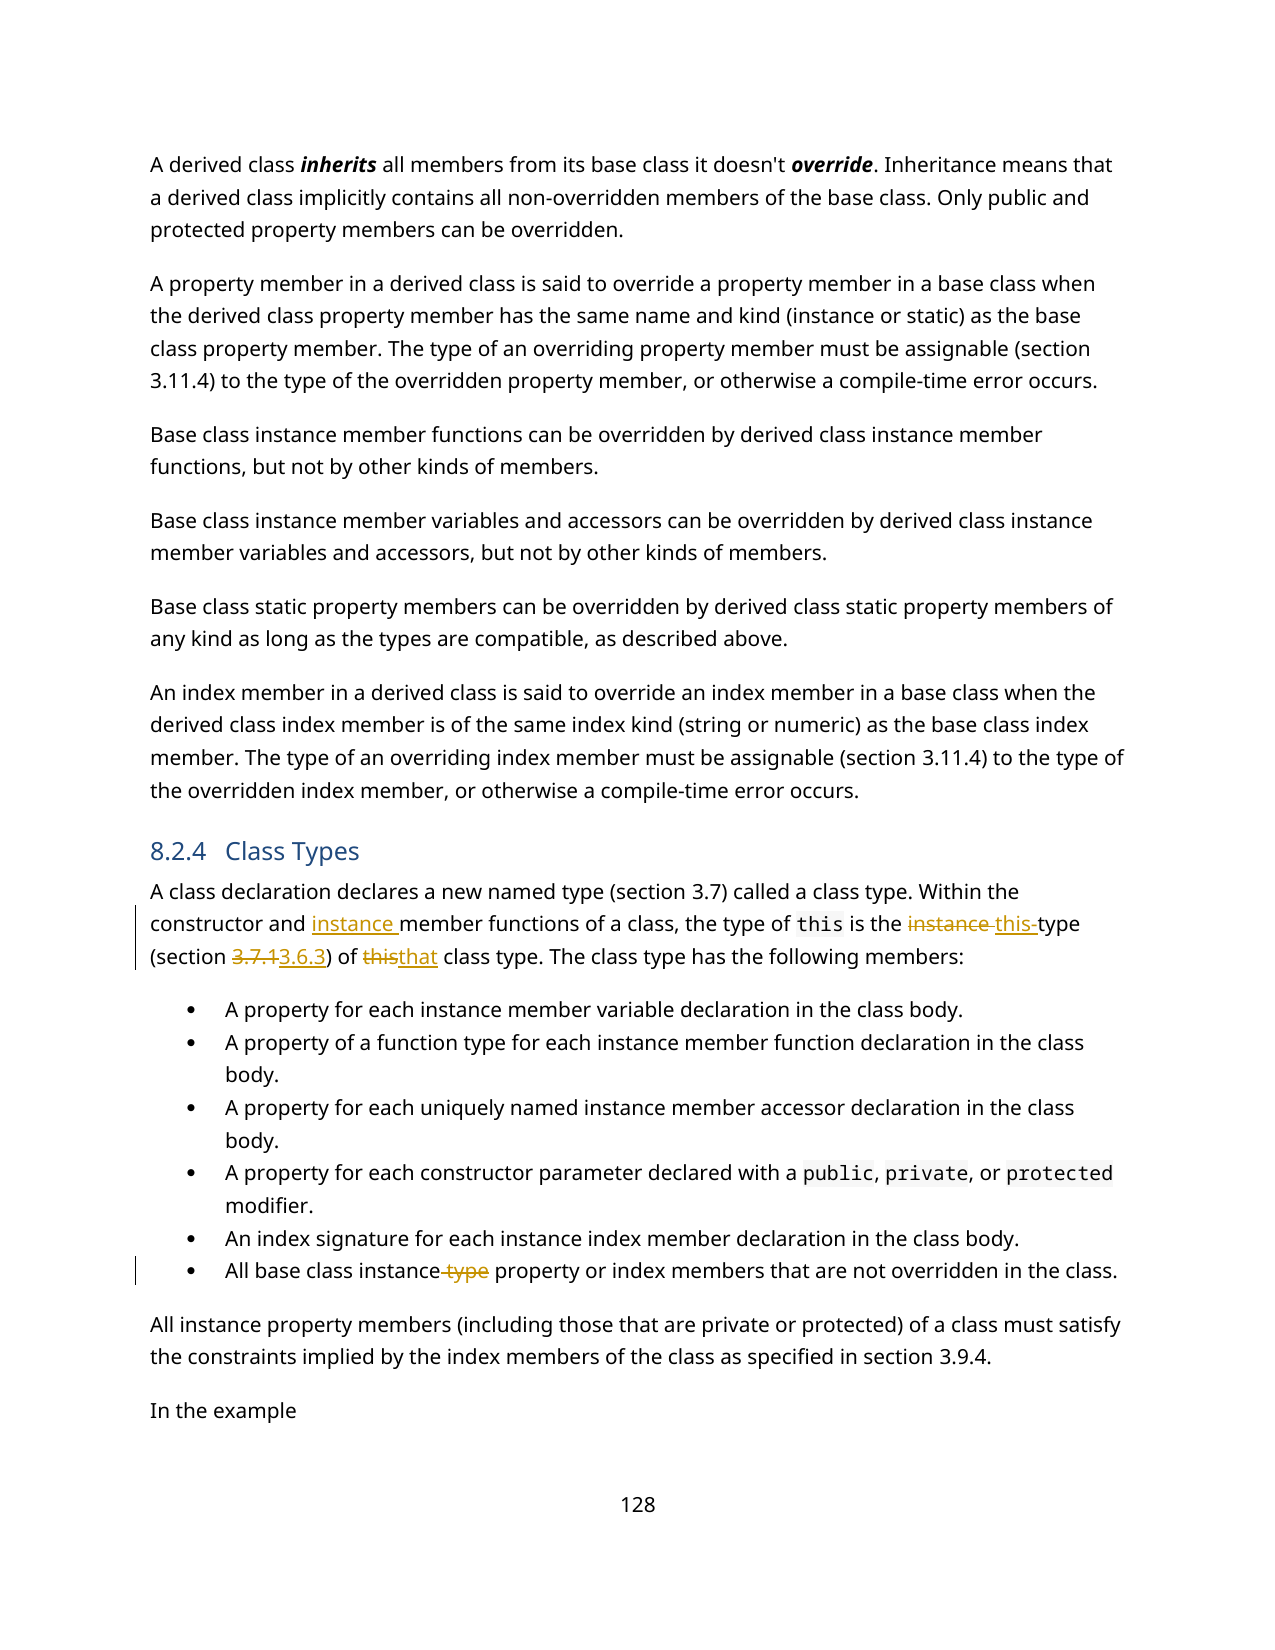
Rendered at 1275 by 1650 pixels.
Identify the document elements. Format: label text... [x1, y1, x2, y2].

text All instance property members (including those that are private or protected) of a class must satisfy the constraints implied by the index members of the class as specified in section 3.9.4. [150, 1310, 1125, 1371]
text Base class static property members can be overridden by derived class static property members of any kind as long as the types are compatible, as described above. [150, 592, 1125, 653]
text A class declaration declares a new named type (section 3.7) called a class type. Within the constructor and member functions of a class, the type of this is the type (section ) of class type. The class type has the following members: [150, 877, 1125, 970]
text Base class instance member variables and accessors can be overridden by derived class instance member variables and accessors, but not by other kinds of members. [150, 506, 1125, 567]
list A property for each constructor parameter declared with a public, private, or protected modifier. [187, 1158, 1125, 1219]
list A property of a function type for each instance member function declaration in the class body. [187, 1028, 1125, 1089]
subtitle Class Types [150, 833, 1125, 867]
list A property for each instance member variable declaration in the class body. [187, 995, 1125, 1024]
text An index member in a derived class is said to override an index member in a base class when the derived class index member is of the same index kind (string or numeric) as the base class index member. The type of an overriding index member must be assignable (section 3.11.4) to the type of the overridden index member, or otherwise a compile-time error occurs. [150, 678, 1125, 804]
text A property member in a derived class is said to override a property member in a base class when the derived class property member has the same name and kind (instance or static) as the base class property member. The type of an overriding property member must be assignable (section 3.11.4) to the type of the overridden property member, or otherwise a compile-time error occurs. [150, 269, 1125, 395]
text In the example [150, 1396, 1125, 1424]
text A derived class inherits all members from its base class it doesn't override. Inheritance means that a derived class implicitly contains all non-overridden members of the base class. Only public and protected property members can be overridden. [150, 150, 1125, 244]
list A property for each uniquely named instance member accessor declaration in the class body. [187, 1093, 1125, 1154]
text Base class instance member functions can be overridden by derived class instance member functions, but not by other kinds of members. [150, 420, 1125, 481]
list An index signature for each instance index member declaration in the class body. [187, 1224, 1125, 1252]
list All base class instance property or index members that are not overridden in the class. [187, 1256, 1125, 1285]
